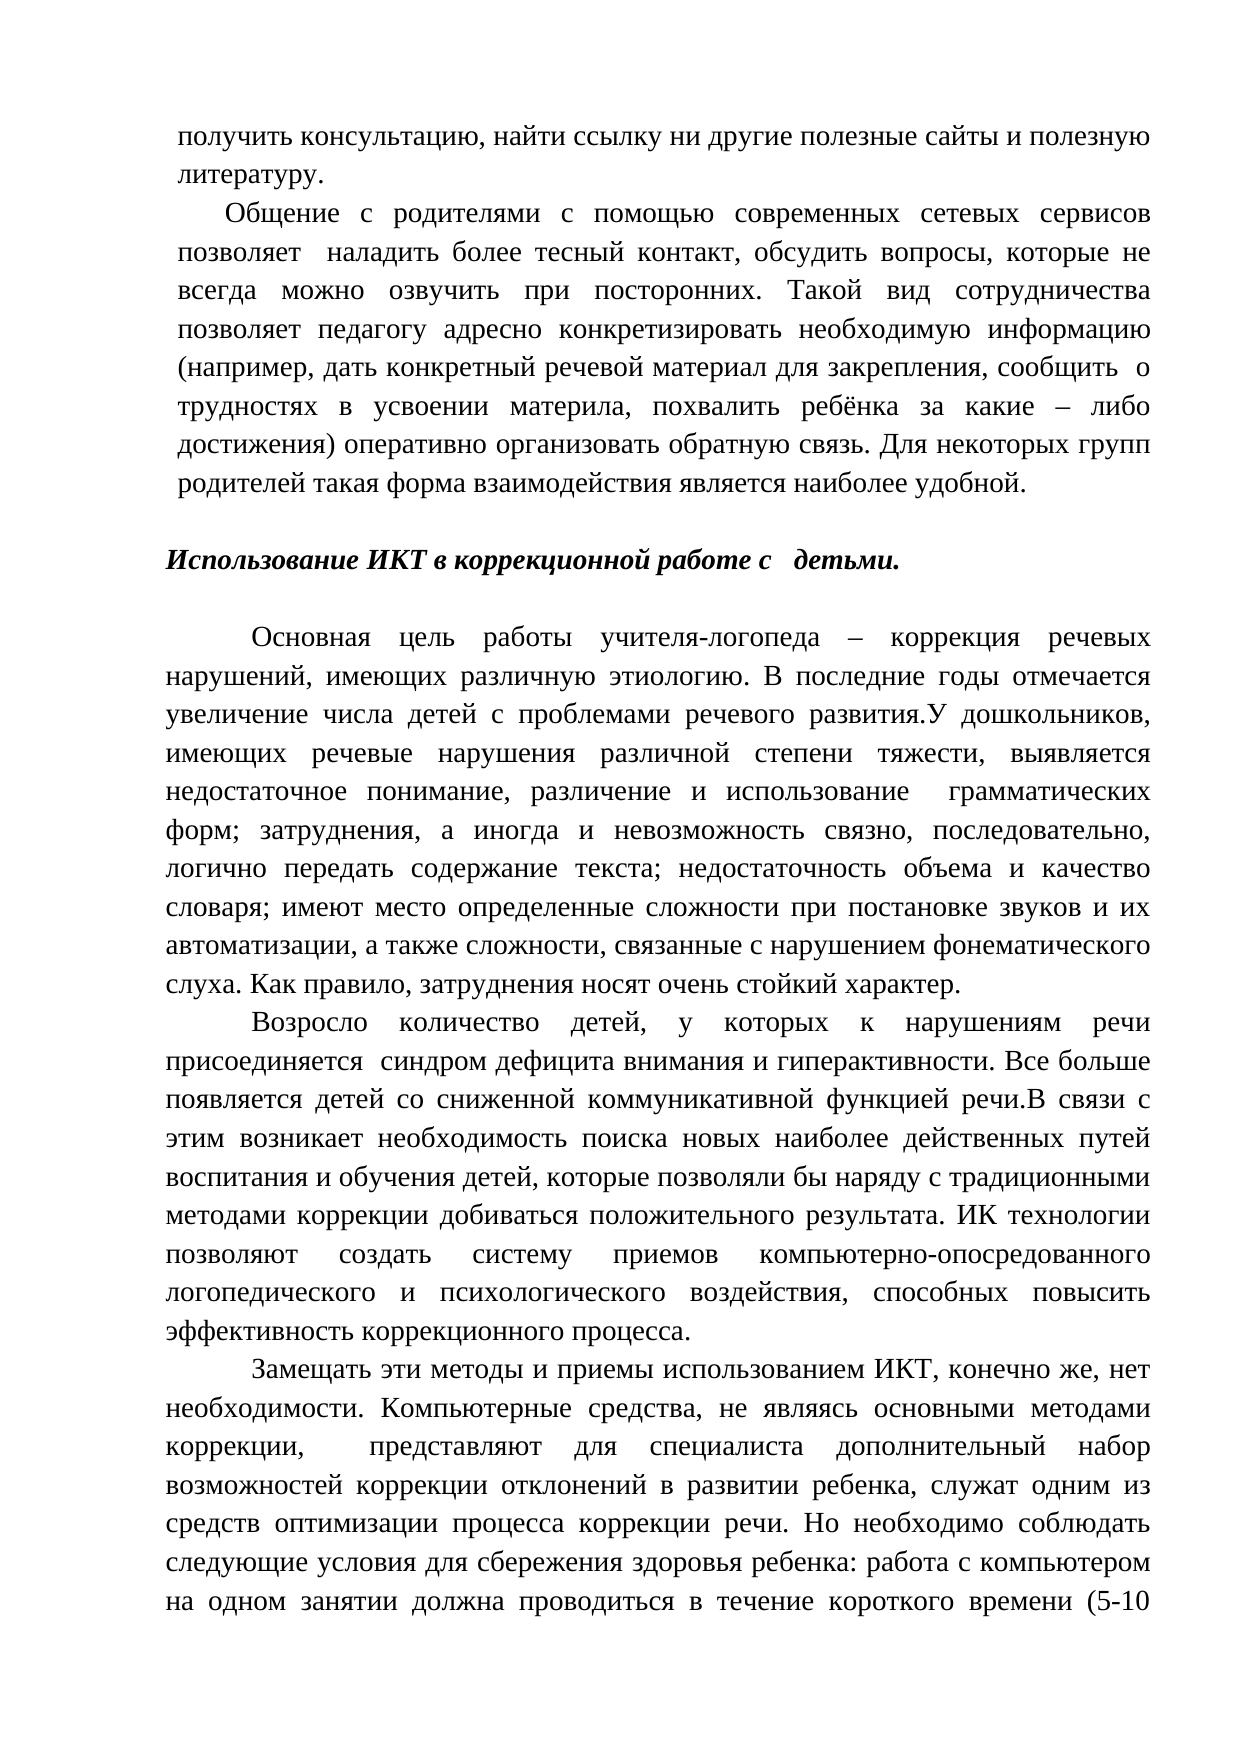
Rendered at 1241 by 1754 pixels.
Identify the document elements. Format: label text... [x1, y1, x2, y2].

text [165, 1351, 1152, 1616]
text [177, 118, 1152, 190]
text Возросло количество детей, у которых к нарушениям речи присоединяется синдром дефицита внимания и гиперактивности. Все больше появляется детей со сниженной коммуникативной функцией речи.В связи с этим возникает необходимость поиска новых наиболее действенных путей воспитания и обучения детей, которые позволяли бы наряду с традиционными методами коррекции добиваться положительного результата. ИК технологии позволяют создать систему приемов компьютерно-опосредованного логопедического и психологического воздействия, способных повысить эффективность коррекционного процесса. [165, 1004, 1152, 1346]
text Общение с родителями с помощью современных сетевых сервисов позволяет наладить более тесный контакт, обсудить вопросы, которые не всегда можно озвучить при посторонних. Такой вид сотрудничества позволяет педагогу адресно конкретизировать необходимую информацию (например, дать конкретный речевой материал для закрепления, сообщить о трудностях в усвоении материла, похвалить ребёнка за какие – либо достижения) оперативно организовать обратную связь. Для некоторых групп родителей такая форма взаимодействия является наиболее удобной. [177, 195, 1152, 498]
text Основная цель работы учителя-логопеда – коррекция речевых нарушений, имеющих различную этиологию. В последние годы отмечается увеличение числа детей с проблемами речевого развития.У дошкольников, имеющих речевые нарушения различной степени тяжести, выявляется недостаточное понимание, различение и использование грамматических форм; затруднения, а иногда и невозможность связно, последовательно, логично передать содержание текста; недостаточность объема и качество словаря; имеют место определенные сложности при постановке звуков и их автоматизации, а также сложности, связанные с нарушением фонематического слуха. Как правило, затруднения носят очень стойкий характер. [165, 619, 1152, 999]
text Использование ИКТ в коррекционной работе с детьми. [118, 542, 1152, 576]
